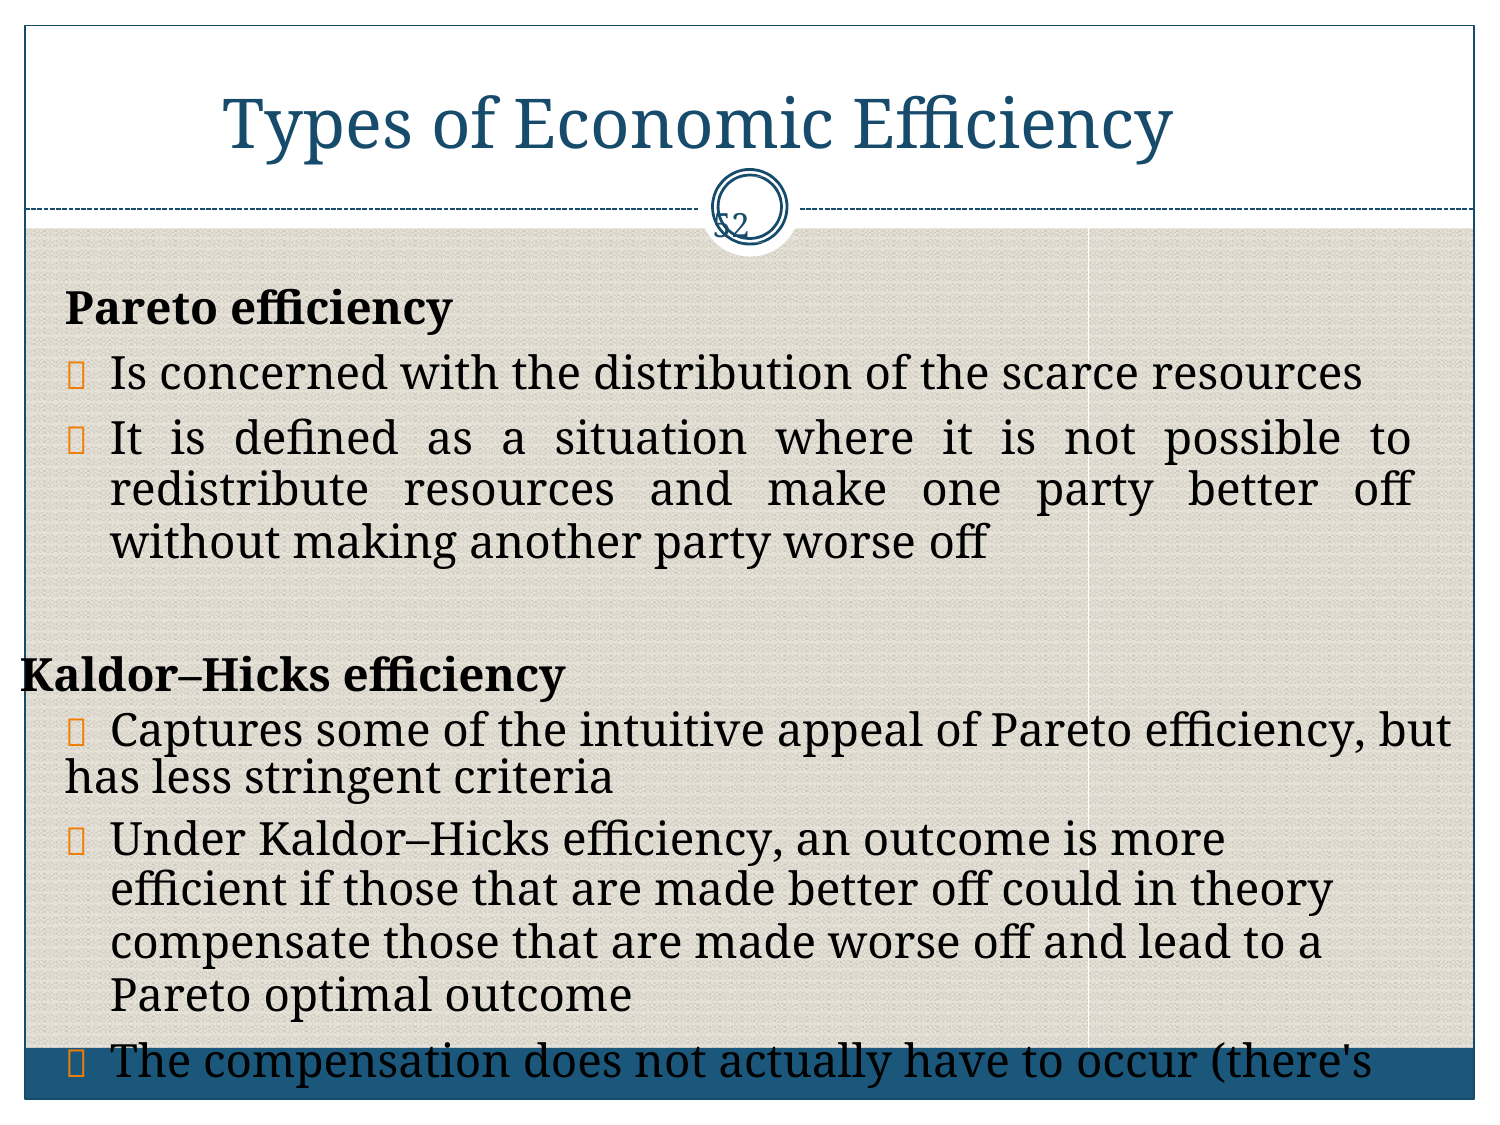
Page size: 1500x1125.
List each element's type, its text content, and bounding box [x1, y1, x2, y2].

text Kaldor–Hicks efficiency [19, 642, 1462, 705]
text has less stringent criteria [64, 756, 1462, 804]
text 52 [0, 202, 1462, 247]
list Captures some of the intuitive appeal of Pareto efficiency, but [64, 708, 1462, 756]
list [64, 1036, 1384, 1088]
picture [26, 229, 1473, 1047]
subtitle Types of Economic Efficiency [0, 75, 1405, 169]
subtitle Pareto efficiency [64, 276, 1462, 338]
list Under Kaldor–Hicks efficiency, an outcome is more efficient if those that are made better off could in theory compensate those that are made worse off and lead to a Pareto optimal outcome [64, 813, 1397, 1025]
list Is concerned with the distribution of the scarce resources [64, 341, 1462, 403]
list It is defined as a situation where it is not possible to redistribute resources and make one party better off without making another party worse off [64, 412, 1413, 572]
